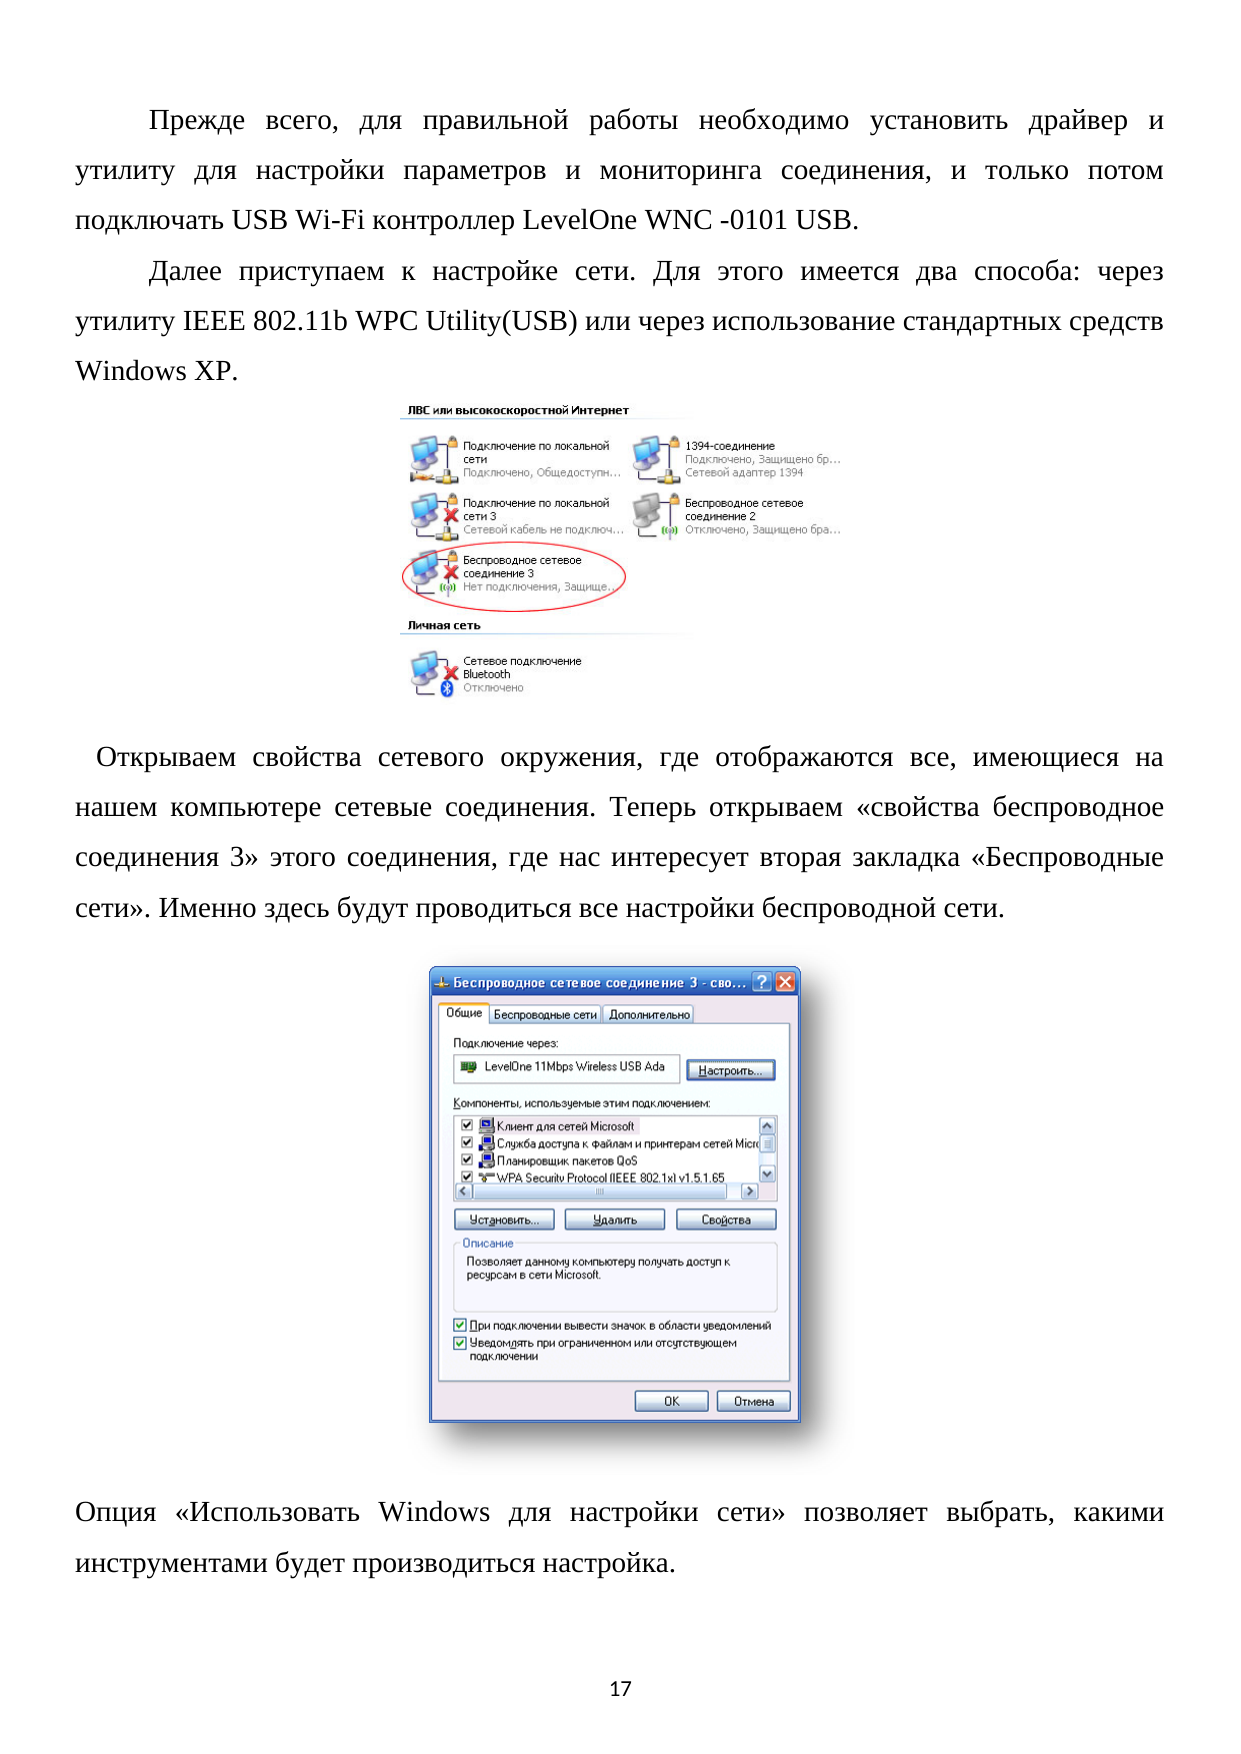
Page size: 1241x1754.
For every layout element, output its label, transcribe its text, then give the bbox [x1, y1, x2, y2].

picture [400, 403, 861, 720]
picture [406, 945, 855, 1475]
text Опция «Использовать Windows для настройки сети» позволяет выбрать, какими инструментами будет производиться настройка. [75, 1494, 1165, 1578]
text Открываем свойства сетевого окружения, где отображаются все, имеющиеся на нашем компьютере сетевые соединения. Теперь открываем «свойства беспроводное соединения 3» этого соединения, где нас интересует вторая закладка «Беспроводные сети». Именно здесь будут проводиться все настройки беспроводной сети. [75, 739, 1165, 923]
text Прежде всего, для правильной работы необходимо установить драйвер и утилиту для настройки параметров и мониторинга соединения, и только потом подключать USB Wi-Fi контроллер LevelOne WNC -0101 USB. [75, 102, 1165, 236]
text Далее приступаем к настройке сети. Для этого имеется два способа: через утилиту IEEE 802.11b WPC Utility(USB) или через использование стандартных средств Windows XP. [75, 253, 1165, 387]
